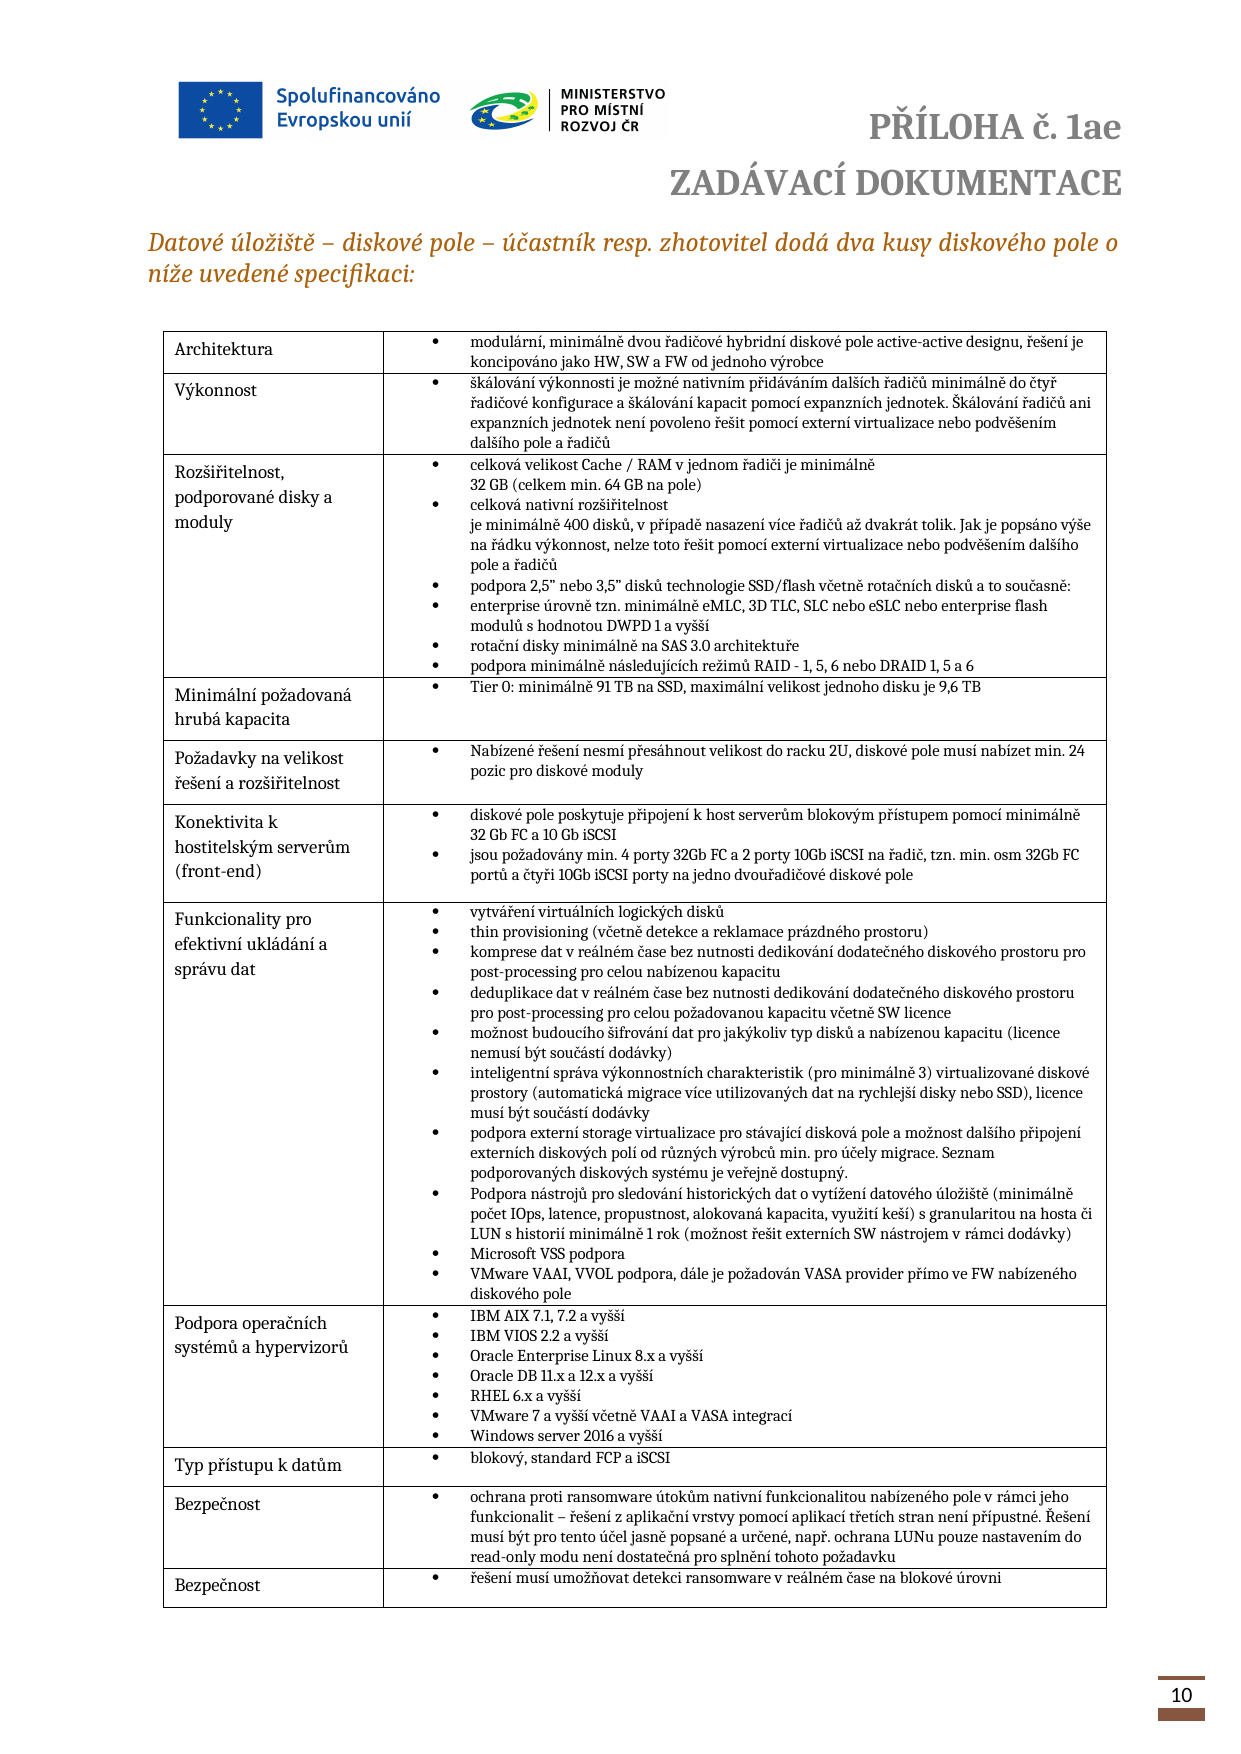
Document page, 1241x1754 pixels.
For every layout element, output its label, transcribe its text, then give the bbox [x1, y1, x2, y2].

table_cell diskové pole poskytuje připojení k host serverům blokovým přístupem pomocí minimálně 32 Gb FC a 10 Gb iSCSI jsou požadovány min. 4 porty 32Gb FC a 2 porty 10Gb iSCSI na řadič, tzn. min. osm 32Gb FC portů a čtyři 10Gb iSCSI porty na jedno dvouřadičové diskové pole [384, 805, 1106, 902]
table_header Architektura [164, 332, 383, 372]
table_header modulární, minimálně dvou řadičové hybridní diskové pole active-active designu, řešení je koncipováno jako HW, SW a FW od jednoho výrobce [384, 332, 1106, 372]
table_cell Bezpečnost [164, 1487, 383, 1568]
table_cell Bezpečnost [164, 1569, 383, 1607]
table_cell Nabízené řešení nesmí přesáhnout velikost do racku 2U, diskové pole musí nabízet min. 24 pozic pro diskové moduly [384, 741, 1106, 804]
table_cell Rozšiřitelnost, podporované disky a moduly [164, 455, 383, 677]
table_cell vytváření virtuálních logických disků thin provisioning (včetně detekce a reklamace prázdného prostoru) komprese dat v reálném čase bez nutnosti dedikování dodatečného diskového prostoru pro post-processing pro celou nabízenou kapacitu deduplikace dat v reálném čase bez nutnosti dedikování dodatečného diskového prostoru pro post-processing pro celou požadovanou kapacitu včetně SW licence možnost budoucího šifrování dat pro jakýkoliv typ disků a nabízenou kapacitu (licence nemusí být součástí dodávky) inteligentní správa výkonnostních charakteristik (pro minimálně 3) virtualizované diskové prostory (automatická migrace více utilizovaných dat na rychlejší disky nebo SSD), licence musí být součástí dodávky podpora externí storage virtualizace pro stávající disková pole a možnost dalšího připojení externích diskových polí od různých výrobců min. pro účely migrace. Seznam podporovaných diskových systému je veřejně dostupný. Podpora nástrojů pro sledování historických dat o vytížení datového úložiště (minimálně počet IOps, latence, propustnost, alokovaná kapacita, využití keší) s granularitou na hosta či LUN s historií minimálně 1 rok (možnost řešit externích SW nástrojem v rámci dodávky) Microsoft VSS podpora VMware VAAI, VVOL podpora, dále je požadován VASA provider přímo ve FW nabízeného diskového pole [384, 903, 1106, 1305]
table_cell blokový, standard FCP a iSCSI [384, 1448, 1106, 1486]
table_cell Funkcionality pro efektivní ukládání a správu dat [164, 903, 383, 1305]
table_cell řešení musí umožňovat detekci ransomware v reálném čase na blokové úrovni [384, 1569, 1106, 1607]
table_cell Tier 0: minimálně 91 TB na SSD, maximální velikost jednoho disku je 9,6 TB [384, 678, 1106, 740]
table_cell Požadavky na velikost řešení a rozšiřitelnost [164, 741, 383, 804]
table_cell IBM AIX 7.1, 7.2 a vyšší IBM VIOS 2.2 a vyšší Oracle Enterprise Linux 8.x a vyšší Oracle DB 11.x a 12.x a vyšší RHEL 6.x a vyšší VMware 7 a vyšší včetně VAAI a VASA integrací Windows server 2016 a vyšší [384, 1306, 1106, 1447]
table_cell škálování výkonnosti je možné nativním přidáváním dalších řadičů minimálně do čtyř řadičové konfigurace a škálování kapacit pomocí expanzních jednotek. Škálování řadičů ani expanzních jednotek není povoleno řešit pomocí externí virtualizace nebo podvěšením dalšího pole a řadičů [384, 374, 1106, 454]
picture [177, 80, 669, 140]
table_cell Podpora operačních systémů a hypervizorů [164, 1306, 383, 1447]
table_cell ochrana proti ransomware útokům nativní funkcionalitou nabízeného pole v rámci jeho funkcionalit – řešení z aplikační vrstvy pomocí aplikací třetích stran není přípustné. Řešení musí být pro tento účel jasně popsané a určené, např. ochrana LUNu pouze nastavením do read-only modu není dostatečná pro splnění tohoto požadavku [384, 1487, 1106, 1568]
table_cell Minimální požadovaná hrubá kapacita [164, 678, 383, 740]
table_cell Výkonnost [164, 374, 383, 454]
subtitle Datové úložiště – diskové pole – účastník resp. zhotovitel dodá dva kusy diskového pole o níže uvedené specifikaci: [148, 227, 1122, 289]
table_cell celková velikost Cache / RAM v jednom řadiči je minimálně 32 GB (celkem min. 64 GB na pole) celková nativní rozšiřitelnost je minimálně 400 disků, v případě nasazení více řadičů až dvakrát tolik. Jak je popsáno výše na řádku výkonnost, nelze toto řešit pomocí externí virtualizace nebo podvěšením dalšího pole a řadičů podpora 2,5” nebo 3,5” disků technologie SSD/flash včetně rotačních disků a to současně: enterprise úrovně tzn. minimálně eMLC, 3D TLC, SLC nebo eSLC nebo enterprise flash modulů s hodnotou DWPD 1 a vyšší rotační disky minimálně na SAS 3.0 architektuře podpora minimálně následujících režimů RAID - 1, 5, 6 nebo DRAID 1, 5 a 6 [384, 455, 1106, 677]
table_cell Typ přístupu k datům [164, 1448, 383, 1486]
table_cell Konektivita k hostitelským serverům (front-end) [164, 805, 383, 902]
